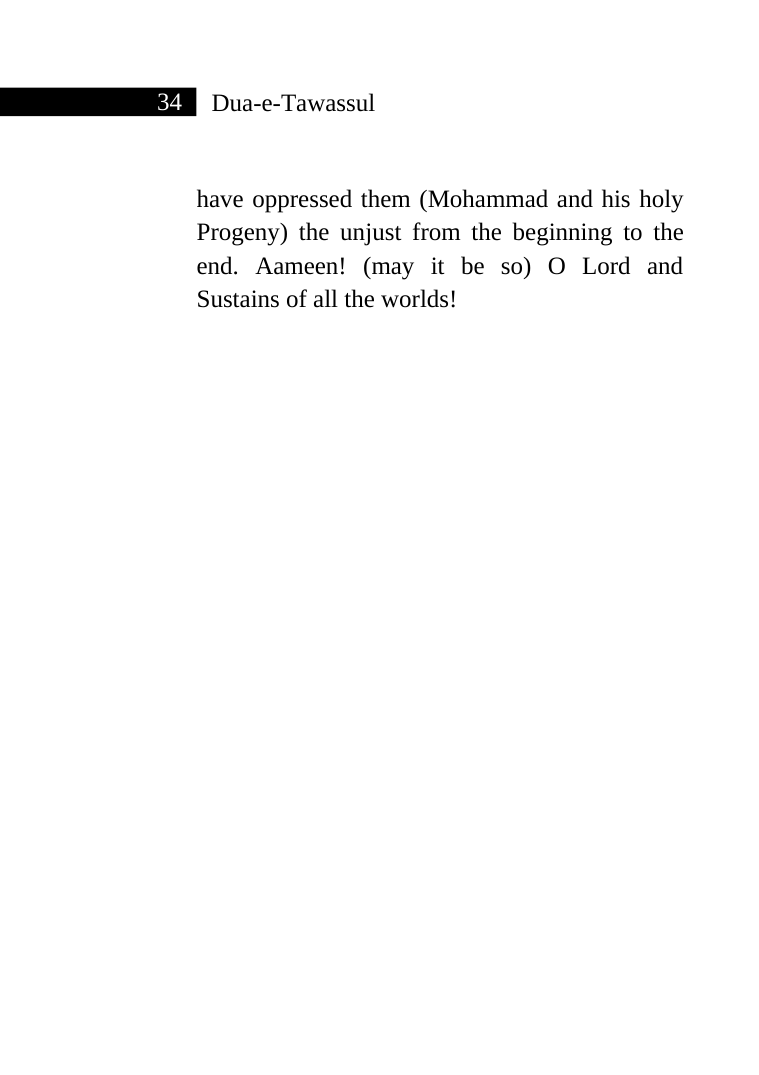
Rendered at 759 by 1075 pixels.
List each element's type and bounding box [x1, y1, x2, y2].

text [196, 181, 684, 314]
